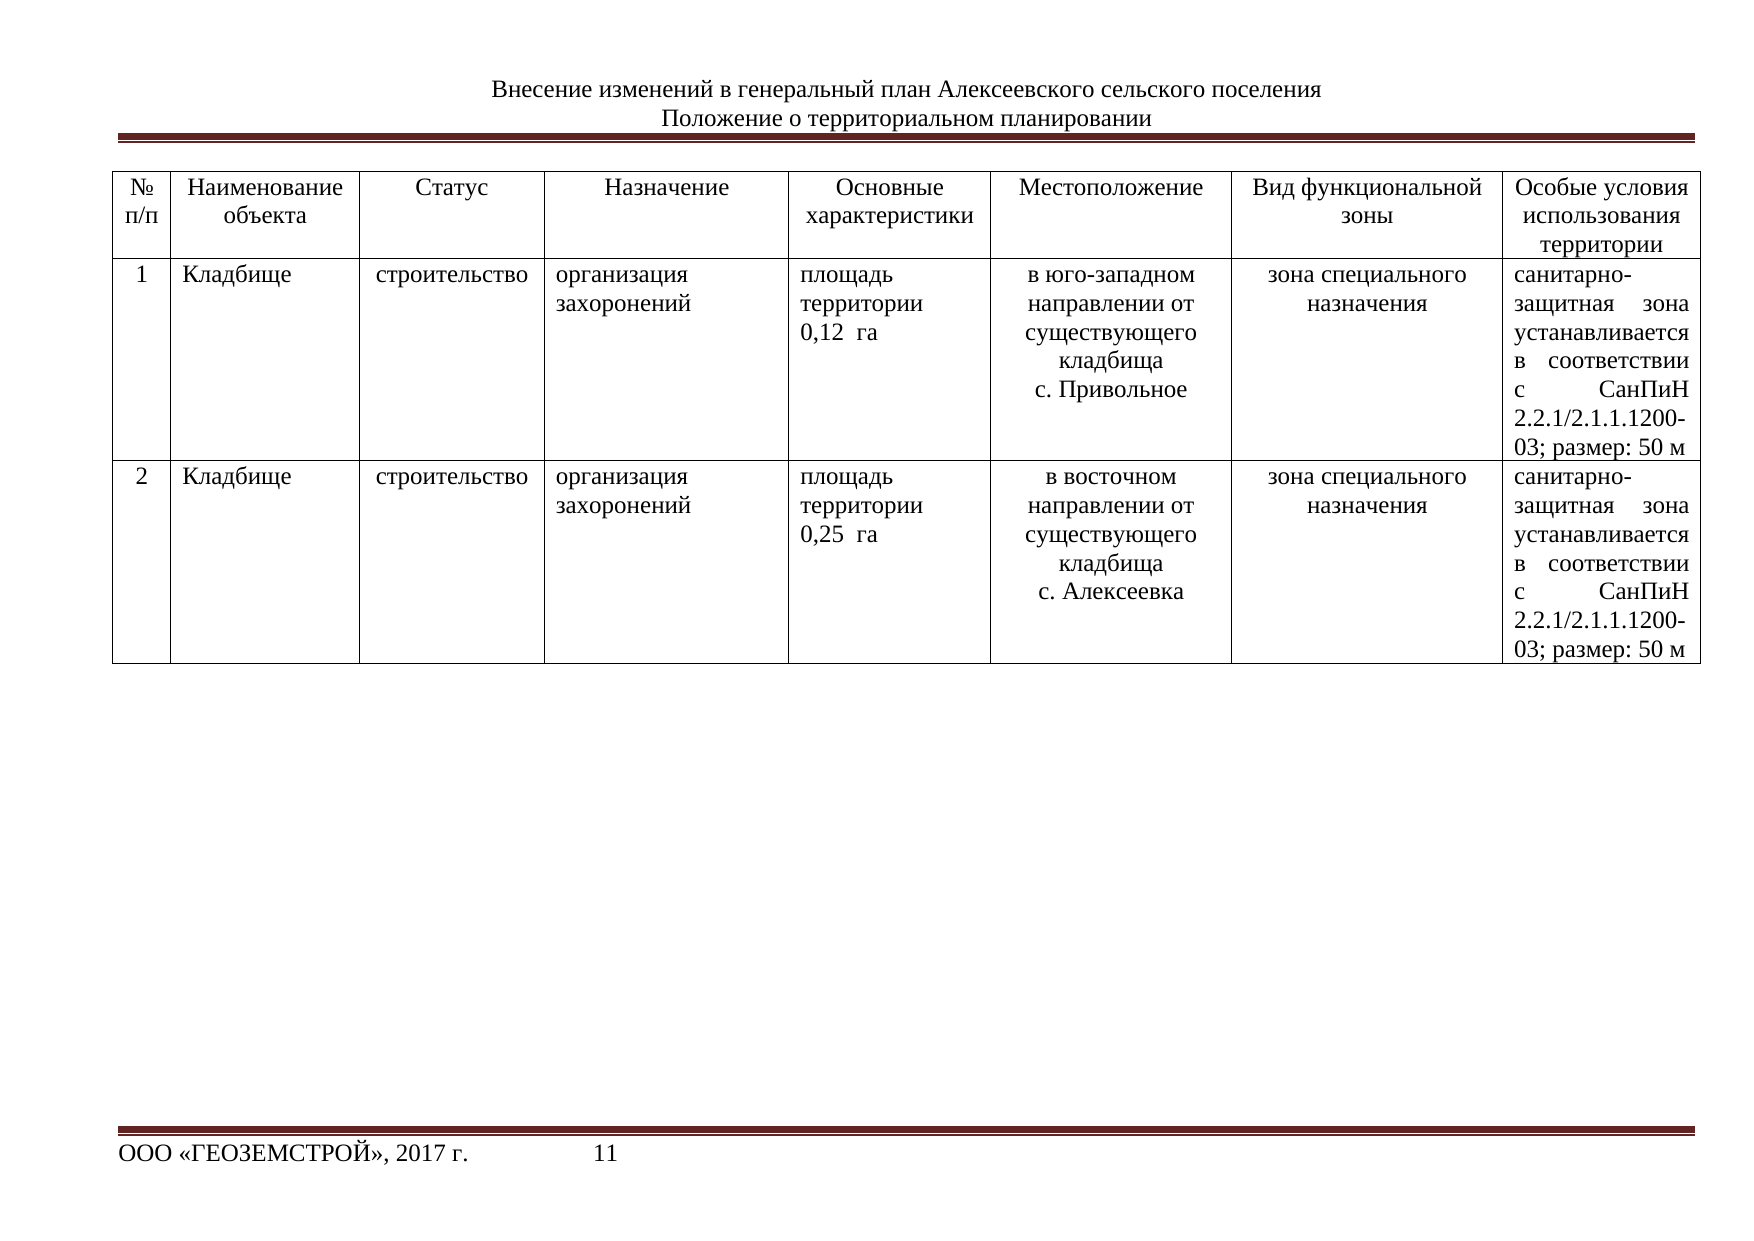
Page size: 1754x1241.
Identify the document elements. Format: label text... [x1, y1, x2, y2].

table_cell в юго-западном направлении от существующего кладбища с. Привольное [991, 259, 1231, 460]
table_header Статус [360, 172, 544, 258]
table_cell площадь территории 0,12 га [789, 259, 990, 460]
table_cell в восточном направлении от существующего кладбища с. Алексеевка [991, 461, 1231, 663]
table_cell Кладбище [171, 259, 359, 460]
table_cell Кладбище [171, 461, 359, 663]
table_cell организация захоронений [545, 461, 788, 663]
table_cell строительство [360, 259, 544, 460]
table_header № п/п [113, 172, 170, 258]
table_header Наименование объекта [171, 172, 359, 258]
table_cell зона специального назначения [1232, 461, 1502, 663]
table_header Назначение [545, 172, 788, 258]
table_header Особые условия использования территории [1503, 172, 1700, 258]
table_cell организация захоронений [545, 259, 788, 460]
table_cell санитарно-защитная зона устанавливается в соответствии с СанПиН 2.2.1/2.1.1.1200-03; размер: 50 м [1503, 259, 1700, 460]
table_header Вид функциональной зоны [1232, 172, 1502, 258]
table_header Местоположение [991, 172, 1231, 258]
table_header Основные характеристики [789, 172, 990, 258]
table_cell 2 [113, 461, 170, 663]
table_cell площадь территории 0,25 га [789, 461, 990, 663]
table_cell строительство [360, 461, 544, 663]
table_cell санитарно-защитная зона устанавливается в соответствии с СанПиН 2.2.1/2.1.1.1200-03; размер: 50 м [1503, 461, 1700, 663]
table_cell зона специального назначения [1232, 259, 1502, 460]
table_cell 1 [113, 259, 170, 460]
